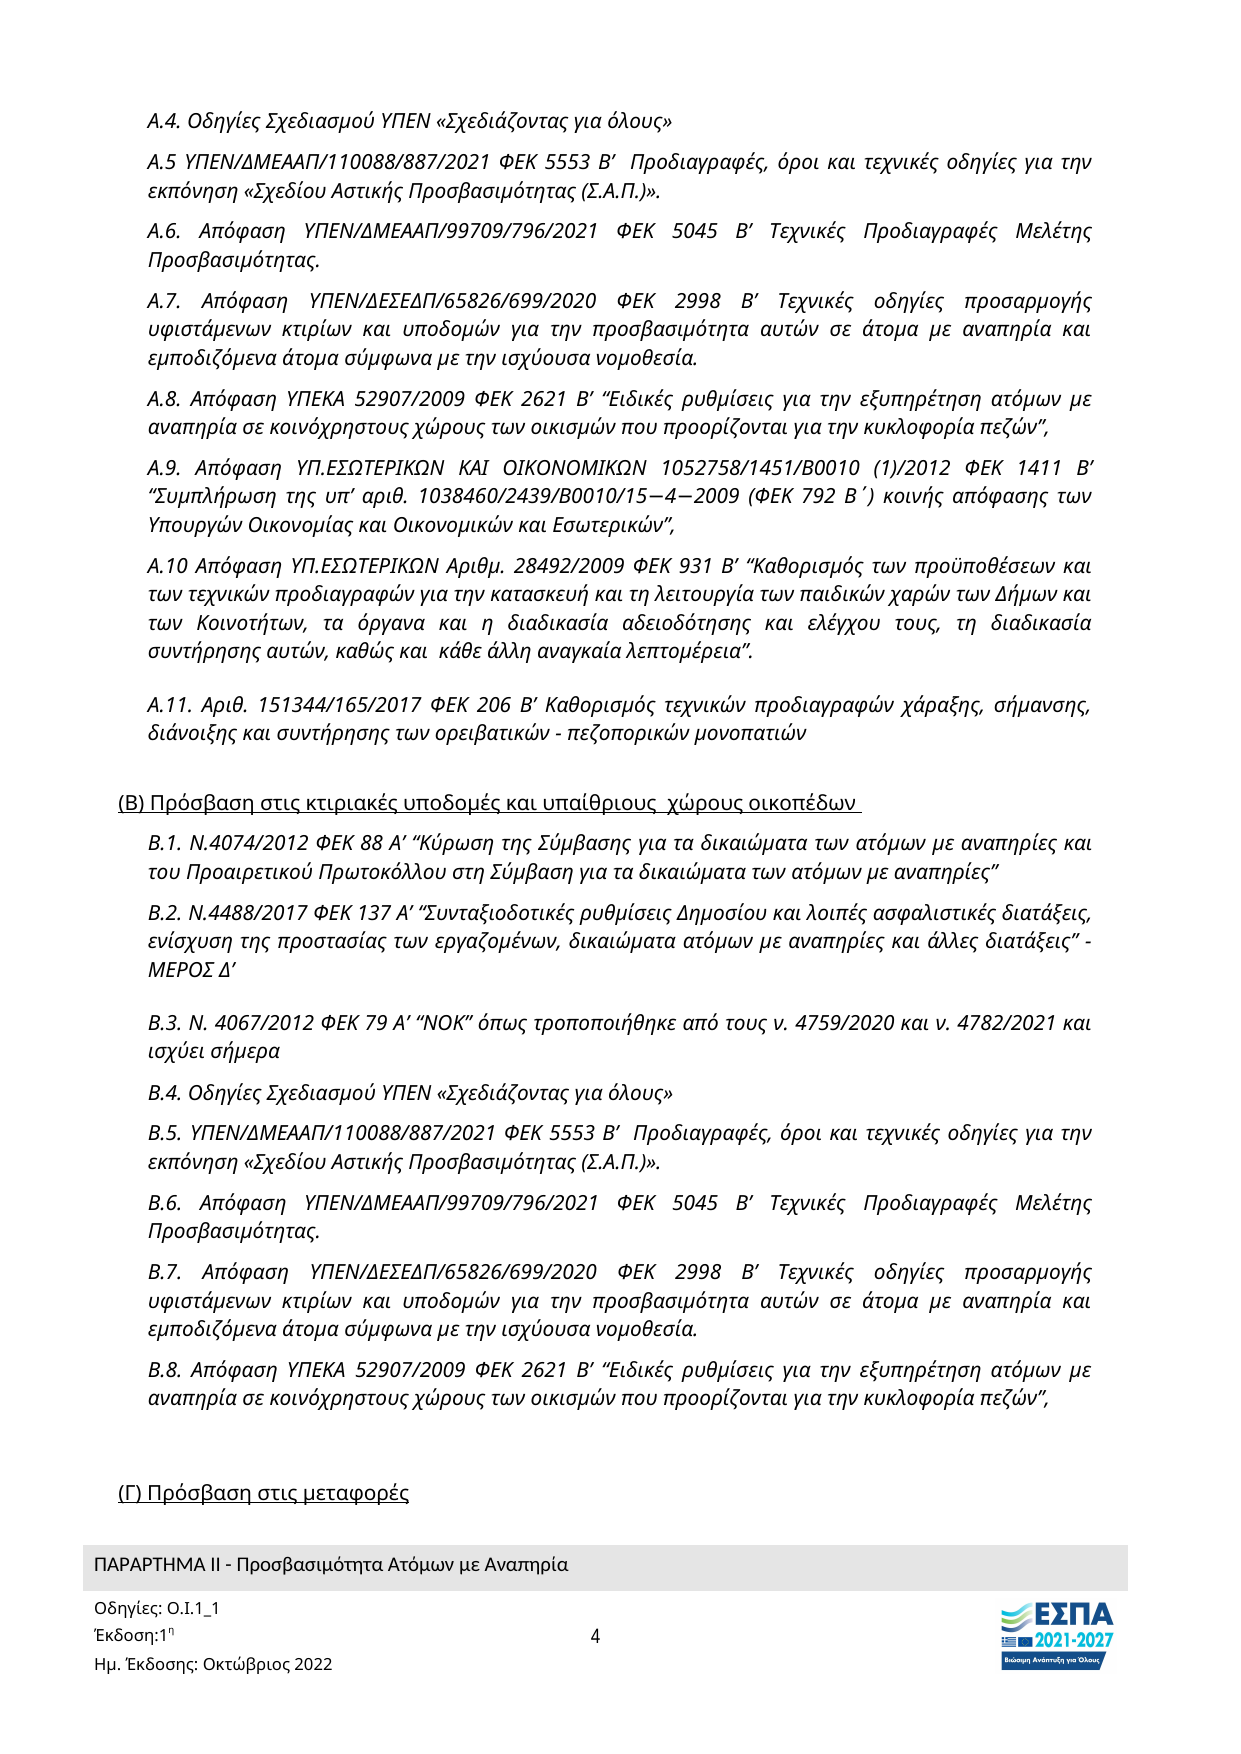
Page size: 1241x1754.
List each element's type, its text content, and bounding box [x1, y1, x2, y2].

text Β.3. Ν. 4067/2012 ΦΕΚ 79 Α’ “ΝΟΚ” όπως τροποποιήθηκε από τους ν. 4759/2020 και ν. 4782/2021 και ισχύει σήμερα [148, 1008, 1093, 1065]
text Β.2. Ν.4488/2017 ΦΕΚ 137 Α’ “Συνταξιοδοτικές ρυθμίσεις Δημοσίου και λοιπές ασφαλιστικές διατάξεις, ενίσχυση της προστασίας των εργαζομένων, δικαιώματα ατόμων με αναπηρίες και άλλες διατάξεις” -ΜΕΡΟΣ Δ’ [148, 898, 1093, 983]
text Α.7. Απόφαση ΥΠΕΝ/ΔΕΣΕΔΠ/65826/699/2020 ΦΕΚ 2998 Β’ Τεχνικές οδηγίες προσαρμογής υφιστάμενων κτιρίων και υποδομών για την προσβασιμότητα αυτών σε άτομα με αναπηρία και εμποδιζόμενα άτομα σύμφωνα με την ισχύουσα νομοθεσία. [148, 286, 1093, 371]
text Β.8. Απόφαση ΥΠΕΚΑ 52907/2009 ΦΕΚ 2621 Β’ “Ειδικές ρυθμίσεις για την εξυπηρέτηση ατόμων με αναπηρία σε κοινόχρηστους χώρους των οικισμών που προορίζονται για την κυκλοφορία πεζών”, [148, 1355, 1093, 1412]
text Β.5. ΥΠΕΝ/ΔΜΕΑΑΠ/110088/887/2021 ΦΕΚ 5553 Β’ Προδιαγραφές, όροι και τεχνικές οδηγίες για την εκπόνηση «Σχεδίου Αστικής Προσβασιμότητας (Σ.Α.Π.)». [148, 1118, 1093, 1175]
text (Β) Πρόσβαση στις κτιριακές υποδομές και υπαίθριους χώρους οικοπέδων [118, 788, 1093, 816]
text Α.11. Αριθ. 151344/165/2017 ΦΕΚ 206 Β’ Καθορισμός τεχνικών προδιαγραφών χάραξης, σήμανσης, διάνοιξης και συντήρησης των ορειβατικών - πεζοπορικών μονοπατιών [148, 690, 1093, 747]
text Β.7. Απόφαση ΥΠΕΝ/ΔΕΣΕΔΠ/65826/699/2020 ΦΕΚ 2998 Β’ Τεχνικές οδηγίες προσαρμογής υφιστάμενων κτιρίων και υποδομών για την προσβασιμότητα αυτών σε άτομα με αναπηρία και εμποδιζόμενα άτομα σύμφωνα με την ισχύουσα νομοθεσία. [148, 1257, 1093, 1343]
text (Γ) Πρόσβαση στις μεταφορές [118, 1478, 1093, 1506]
text Α.6. Απόφαση ΥΠΕΝ/ΔΜΕΑΑΠ/99709/796/2021 ΦΕΚ 5045 Β’ Τεχνικές Προδιαγραφές Μελέτης Προσβασιμότητας. [148, 217, 1093, 273]
text Α.10 Απόφαση ΥΠ.ΕΣΩΤΕΡΙΚΩΝ Αριθμ. 28492/2009 ΦΕΚ 931 Β’ “Καθορισμός των προϋποθέσεων και των τεχνικών προδιαγραφών για την κατασκευή και τη λειτουργία των παιδικών χαρών των Δήμων και των Κοινοτήτων, τα όργανα και η διαδικασία αδειοδότησης και ελέγχου τους, τη διαδικασία συντήρησης αυτών, καθώς και κάθε άλλη αναγκαία λεπτομέρεια”. [148, 551, 1093, 665]
picture [995, 1598, 1118, 1674]
text Β.4. Οδηγίες Σχεδιασμού ΥΠΕΝ «Σχεδιάζοντας για όλους» [148, 1078, 1093, 1106]
text Β.6. Απόφαση ΥΠΕΝ/ΔΜΕΑΑΠ/99709/796/2021 ΦΕΚ 5045 Β’ Τεχνικές Προδιαγραφές Μελέτης Προσβασιμότητας. [148, 1188, 1093, 1245]
text Α.9. Απόφαση ΥΠ.ΕΣΩΤΕΡΙΚΩΝ ΚΑΙ ΟΙΚΟΝΟΜΙΚΩΝ 1052758/1451/Β0010 (1)/2012 ΦΕΚ 1411 Β’ “Συμπλήρωση της υπ’ αριθ. 1038460/2439/Β0010/15−4−2009 (ΦΕΚ 792 Β΄) κοινής απόφασης των Υπουργών Οικονομίας και Οικονομικών και Εσωτερικών”, [148, 453, 1093, 538]
text Α.5 ΥΠΕΝ/ΔΜΕΑΑΠ/110088/887/2021 ΦΕΚ 5553 Β’ Προδιαγραφές, όροι και τεχνικές οδηγίες για την εκπόνηση «Σχεδίου Αστικής Προσβασιμότητας (Σ.Α.Π.)». [148, 147, 1093, 204]
text Β.1. Ν.4074/2012 ΦΕΚ 88 Α’ “Κύρωση της Σύμβασης για τα δικαιώματα των ατόμων με αναπηρίες και του Προαιρετικού Πρωτοκόλλου στη Σύμβαση για τα δικαιώματα των ατόμων με αναπηρίες” [148, 828, 1093, 885]
text Α.4. Οδηγίες Σχεδιασμού ΥΠΕΝ «Σχεδιάζοντας για όλους» [148, 106, 1093, 135]
text Α.8. Απόφαση ΥΠΕΚΑ 52907/2009 ΦΕΚ 2621 Β’ “Ειδικές ρυθμίσεις για την εξυπηρέτηση ατόμων με αναπηρία σε κοινόχρηστους χώρους των οικισμών που προορίζονται για την κυκλοφορία πεζών”, [148, 384, 1093, 441]
